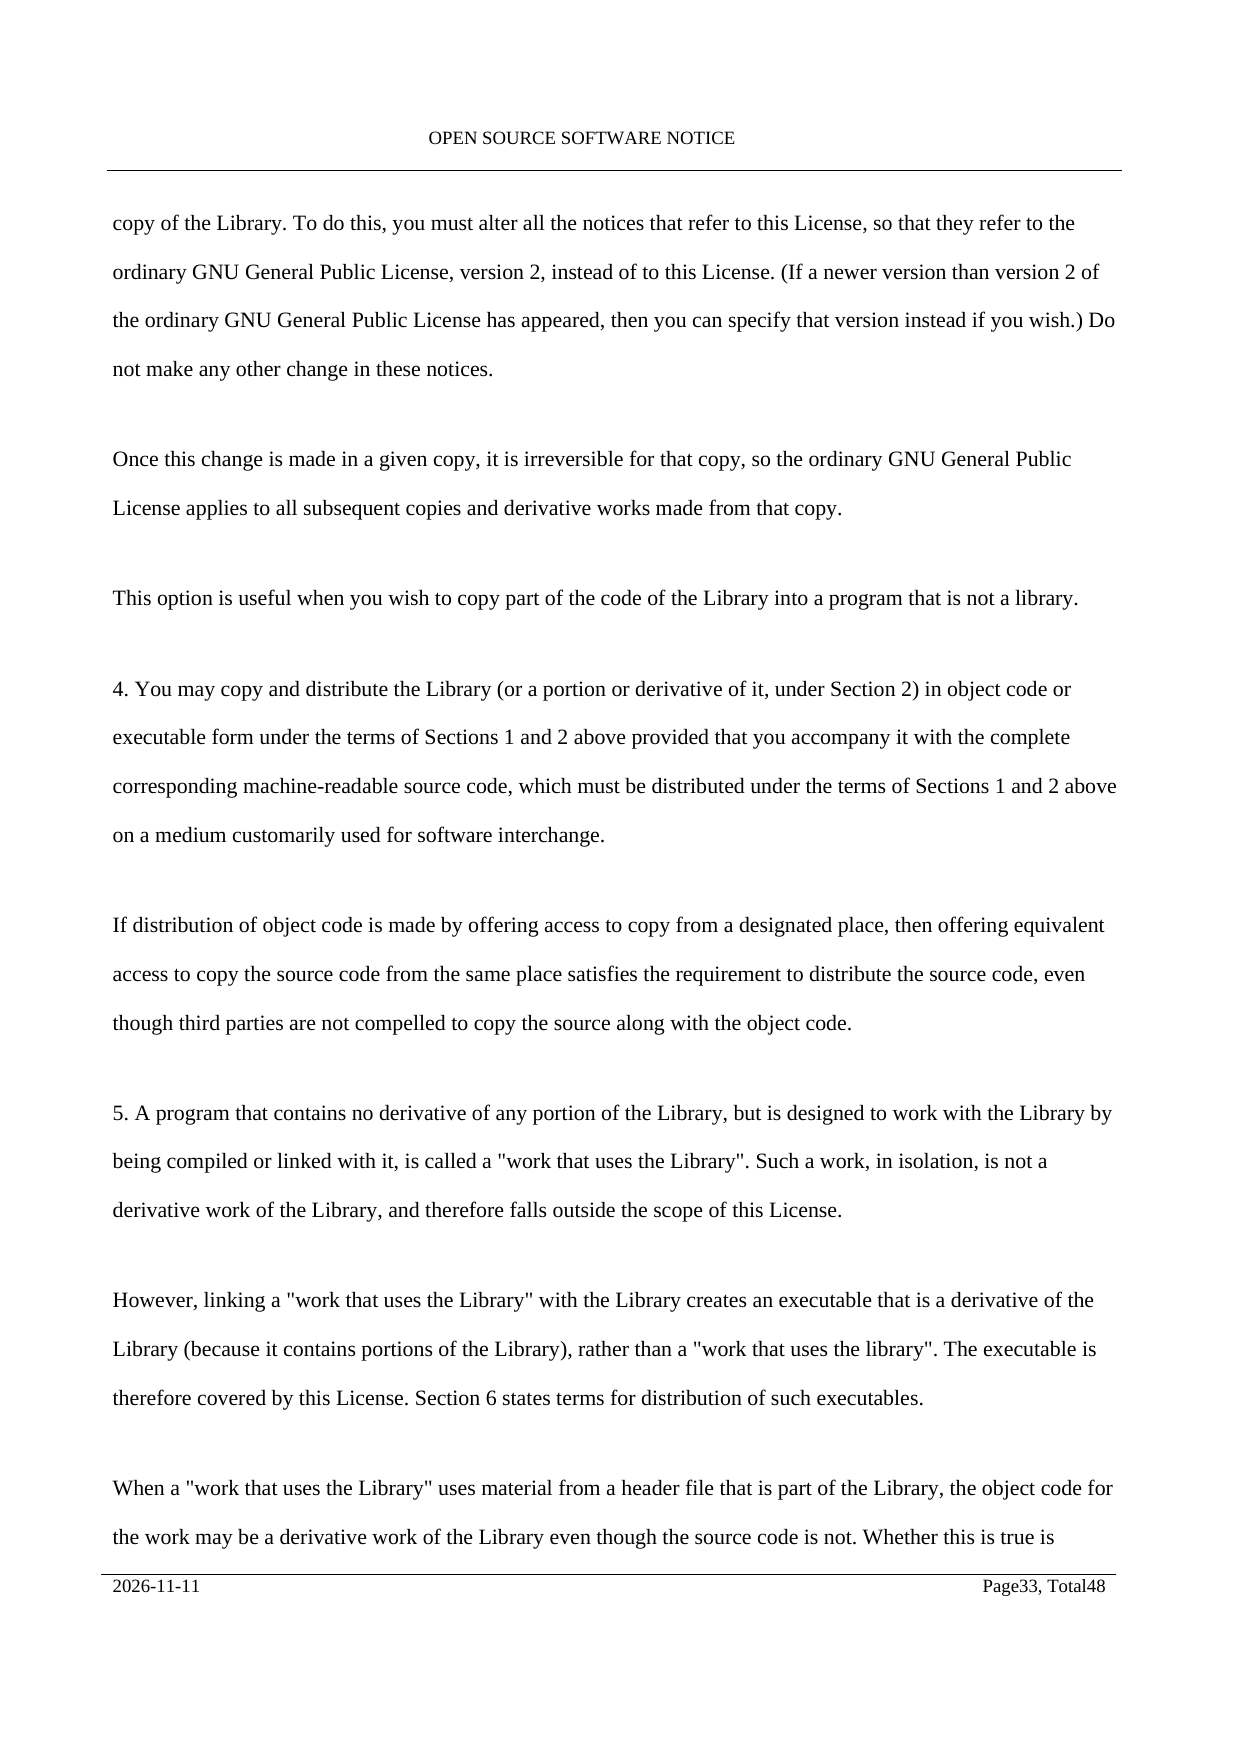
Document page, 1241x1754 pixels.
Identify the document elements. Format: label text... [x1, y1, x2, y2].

text 5. A program that contains no derivative of any portion of the Library, but is designed to work with the Library by being compiled or linked with it, is called a "work that uses the Library". Such a work, in isolation, is not a derivative work of the Library, and therefore falls outside the scope of this License. [112, 1096, 1128, 1226]
text If distribution of object code is made by offering access to copy from a designated place, then offering equivalent access to copy the source code from the same place satisfies the requirement to distribute the source code, even though third parties are not compelled to copy the source along with the object code. [112, 908, 1128, 1038]
text 4. You may copy and distribute the Library (or a portion or derivative of it, under Section 2) in object code or executable form under the terms of Sections 1 and 2 above provided that you accompany it with the complete corresponding machine-readable source code, which must be distributed under the terms of Sections 1 and 2 above on a medium customarily used for software interchange. [112, 672, 1128, 851]
text This option is useful when you wish to copy part of the code of the Library into a program that is not a library. [112, 582, 1128, 614]
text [112, 1472, 1128, 1553]
text However, linking a "work that uses the Library" with the Library creates an executable that is a derivative of the Library (because it contains portions of the Library), rather than a "work that uses the library". The executable is therefore covered by this License. Section 6 states terms for distribution of such executables. [112, 1284, 1128, 1414]
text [112, 206, 1128, 385]
text Once this change is made in a given copy, it is irreversible for that copy, so the ordinary GNU General Public License applies to all subsequent copies and derivative works made from that copy. [112, 443, 1128, 524]
